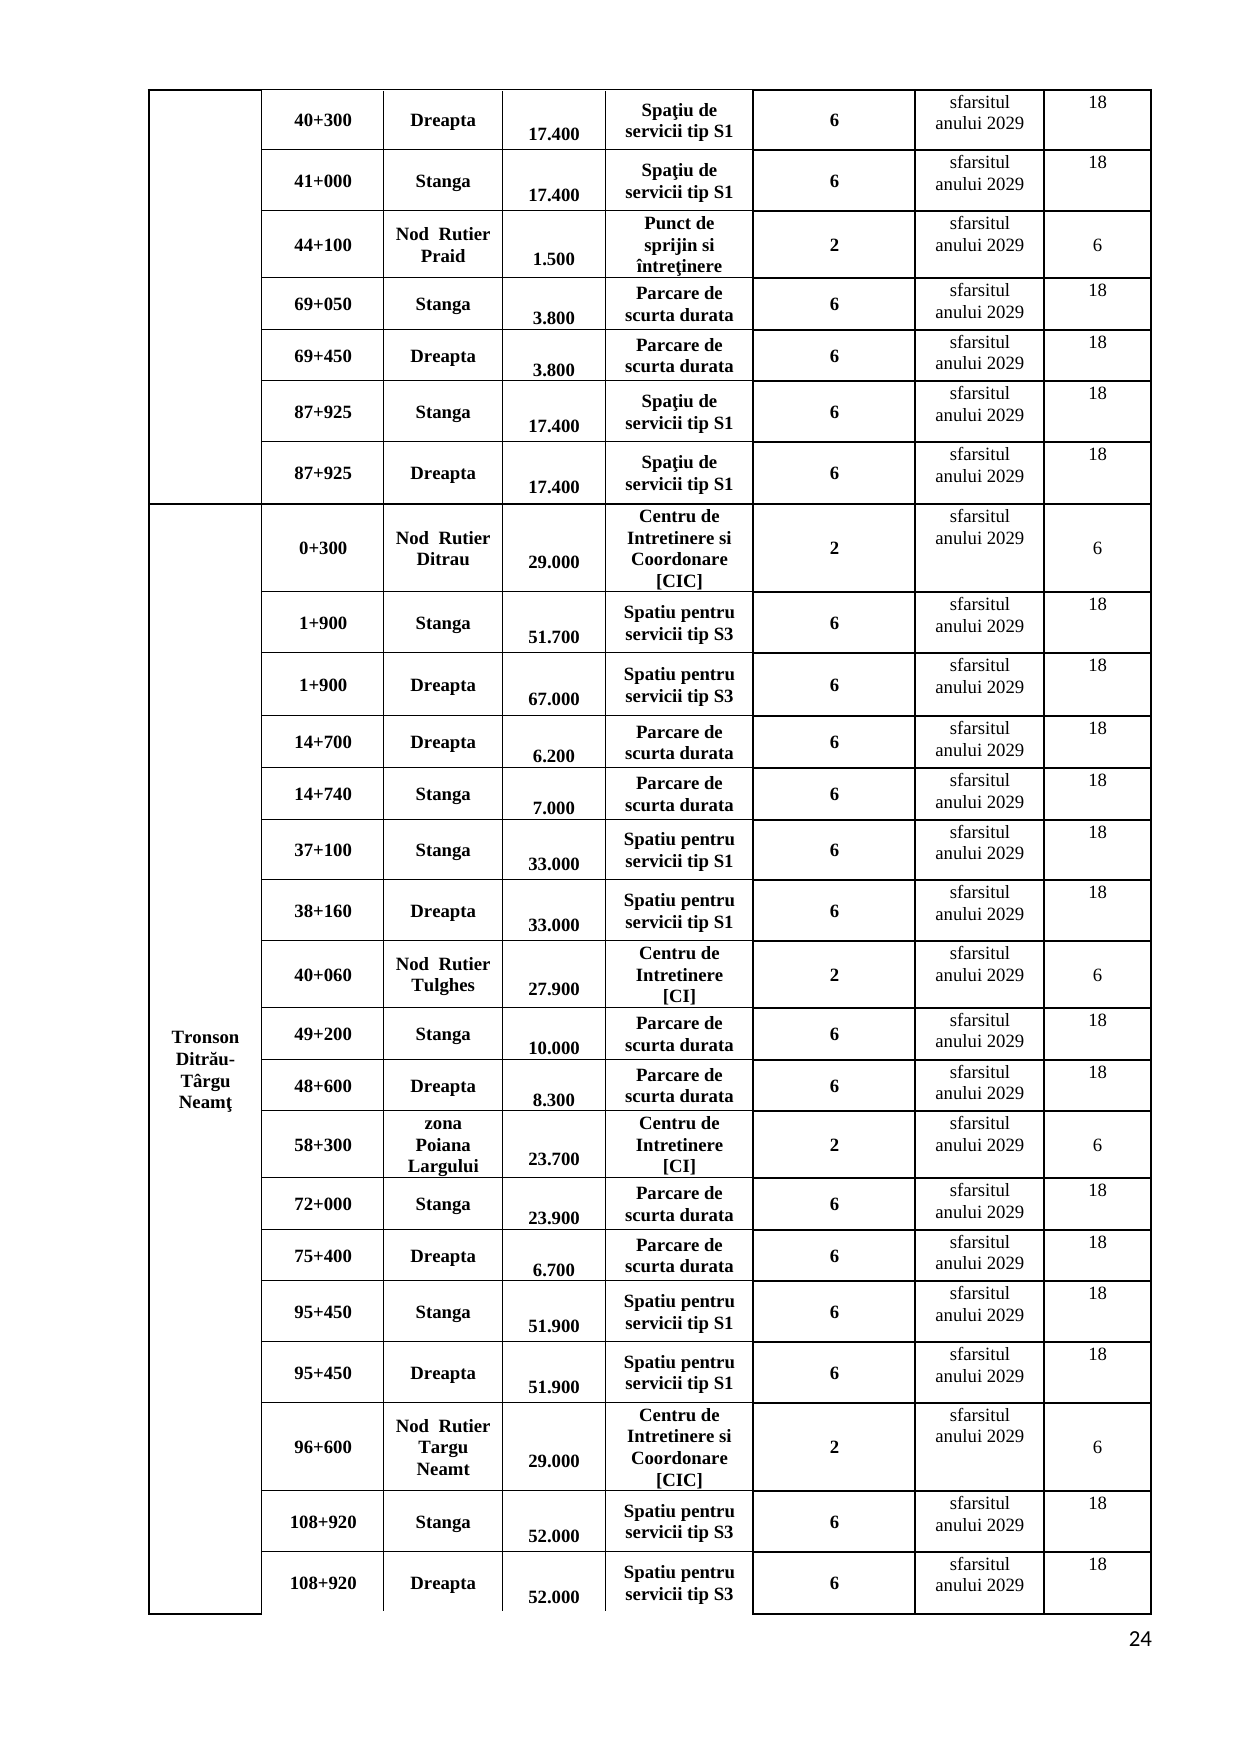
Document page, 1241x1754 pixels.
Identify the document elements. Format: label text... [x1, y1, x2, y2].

table_cell 6 [1045, 212, 1150, 277]
table_cell Spatiu pentru servicii tip S1 [606, 880, 752, 940]
table_cell 6 [754, 382, 914, 441]
table_cell 18 [1045, 654, 1150, 715]
table_cell 33.000 [503, 820, 605, 879]
table_cell Dreapta [384, 90, 502, 149]
table_cell Stanga [384, 1178, 502, 1228]
table_cell 40+300 [262, 90, 383, 149]
table_cell 18 [1045, 91, 1150, 149]
table_cell 95+450 [262, 1342, 383, 1402]
table_cell 52.000 [502, 1552, 605, 1613]
table_cell 6 [754, 91, 914, 149]
table_cell 2 [754, 212, 914, 277]
table_cell 0+300 [262, 505, 383, 591]
table_cell 72+000 [262, 1178, 383, 1228]
table_cell sfarsitul anului 2029 [916, 942, 1043, 1007]
table_cell 23.900 [503, 1178, 605, 1228]
table_cell sfarsitul anului 2029 [916, 382, 1043, 441]
table_cell 6 [754, 279, 914, 328]
table_cell Spatiu pentru servicii tip S3 [606, 592, 752, 652]
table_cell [916, 91, 1043, 149]
table_cell 6 [1045, 1112, 1150, 1177]
table_cell 6 [754, 1179, 914, 1228]
table_cell 69+050 [262, 278, 383, 328]
table_cell Stanga [384, 1281, 502, 1341]
table_cell 69+450 [262, 330, 383, 380]
table_cell 18 [1045, 1061, 1150, 1110]
table_cell 6 [754, 1492, 914, 1551]
table_cell sfarsitul anului 2029 [916, 717, 1043, 767]
table_cell sfarsitul anului 2029 [916, 1343, 1043, 1402]
table_cell 17.400 [503, 90, 605, 149]
table_cell 17.400 [503, 442, 605, 503]
table_cell 18 [1045, 1282, 1150, 1341]
table_cell Stanga [384, 1008, 502, 1058]
table_cell Stanga [384, 381, 502, 441]
table_cell Stanga [384, 820, 502, 879]
table_cell Dreapta [384, 1230, 502, 1280]
table_cell 51.700 [503, 592, 605, 652]
table_cell sfarsitul anului 2029 [916, 1282, 1043, 1341]
table_cell 1+900 [262, 653, 383, 715]
table_cell Dreapta [384, 1342, 502, 1402]
table_cell 75+400 [262, 1230, 383, 1280]
table_cell 6 [754, 1553, 914, 1613]
table_cell 40+060 [262, 941, 383, 1007]
table_cell sfarsitul anului 2029 [916, 821, 1043, 879]
table_cell 17.400 [503, 381, 605, 441]
table_cell 18 [1045, 1231, 1150, 1280]
table_cell 1+900 [262, 592, 383, 652]
table_cell sfarsitul anului 2029 [916, 1404, 1043, 1490]
table_cell 18 [1045, 1179, 1150, 1228]
table_cell Parcare de scurta durata [606, 278, 752, 328]
table_cell 6 [754, 821, 914, 879]
table_cell 6 [754, 769, 914, 818]
table_cell 6 [754, 1343, 914, 1402]
table_cell Punct de sprijin si întreţinere [606, 211, 752, 277]
table_cell 6 [754, 1009, 914, 1058]
table_cell sfarsitul anului 2029 [916, 881, 1043, 940]
table_cell 87+925 [262, 381, 383, 441]
table_cell Centru de Intretinere si Coordonare [CIC] [606, 505, 752, 591]
table_cell 6 [754, 1061, 914, 1110]
table_cell zona Poiana Largului [384, 1111, 502, 1177]
table_cell Centru de Intretinere [CI] [606, 941, 752, 1007]
table_cell 29.000 [503, 1403, 605, 1490]
table_cell 17.400 [503, 150, 605, 210]
table_cell Nod Rutier Ditrau [384, 505, 502, 591]
table_cell 6 [754, 881, 914, 940]
table_cell 6 [1045, 942, 1150, 1007]
table_cell 3.800 [503, 278, 605, 328]
table_cell sfarsitul anului 2029 [916, 151, 1043, 210]
table_cell 41+000 [262, 150, 383, 210]
table_cell 18 [1045, 593, 1150, 652]
table_cell 18 [1045, 151, 1150, 210]
table_cell Dreapta [384, 653, 502, 715]
table_cell Spatiu pentru servicii tip S3 [606, 1491, 752, 1551]
table_cell Spatiu pentru servicii tip S1 [606, 1281, 752, 1341]
table_cell sfarsitul anului 2029 [916, 1061, 1043, 1110]
table_cell 95+450 [262, 1281, 383, 1341]
table_cell Nod Rutier Targu Neamt [384, 1403, 502, 1490]
table_cell 37+100 [262, 820, 383, 879]
table_cell 18 [1045, 769, 1150, 818]
table_cell 6.700 [503, 1230, 605, 1280]
table_cell sfarsitul anului 2029 [916, 1553, 1043, 1613]
table_cell 6 [754, 151, 914, 210]
table_cell 96+600 [262, 1403, 383, 1490]
table_cell 18 [1045, 881, 1150, 940]
table_cell Spaţiu de servicii tip S1 [606, 150, 752, 210]
table_cell Stanga [384, 1491, 502, 1551]
table_cell 14+740 [262, 768, 383, 818]
table_cell sfarsitul anului 2029 [916, 443, 1043, 503]
table_cell 51.900 [503, 1281, 605, 1341]
table_cell 6 [754, 593, 914, 652]
table_cell 18 [1045, 821, 1150, 879]
table_cell 6 [754, 717, 914, 767]
table_cell 29.000 [503, 505, 605, 591]
table_cell 87+925 [262, 442, 383, 503]
table_cell Tronson Ditrău-Târgu Neamţ [150, 505, 261, 1613]
table_cell 49+200 [262, 1008, 383, 1058]
table_cell sfarsitul anului 2029 [916, 1009, 1043, 1058]
table_cell Spaţiu de servicii tip S1 [606, 442, 752, 503]
table_cell sfarsitul anului 2029 [916, 279, 1043, 328]
table_cell 33.000 [503, 880, 605, 940]
table_cell 2 [754, 1112, 914, 1177]
table_cell 6 [754, 1231, 914, 1280]
table_cell 6.200 [503, 716, 605, 767]
table_cell sfarsitul anului 2029 [916, 1112, 1043, 1177]
table_cell Stanga [384, 768, 502, 818]
table_cell 18 [1045, 382, 1150, 441]
table_cell 7.000 [503, 768, 605, 818]
table_cell 2 [754, 1404, 914, 1490]
table_cell sfarsitul anului 2029 [916, 769, 1043, 818]
table_cell sfarsitul anului 2029 [916, 212, 1043, 277]
table_cell Parcare de scurta durata [606, 330, 752, 380]
table_cell 18 [1045, 1492, 1150, 1551]
table_cell Dreapta [384, 330, 502, 380]
table_cell 51.900 [503, 1342, 605, 1402]
table_cell 108+920 [262, 1491, 383, 1551]
table_cell Spaţiu de servicii tip S1 [606, 381, 752, 441]
table_cell sfarsitul anului 2029 [916, 505, 1043, 591]
table_cell 6 [754, 1282, 914, 1341]
table_cell Parcare de scurta durata [606, 1178, 752, 1228]
table_cell 2 [754, 942, 914, 1007]
table_cell 67.000 [503, 653, 605, 715]
table_cell 18 [1045, 331, 1150, 380]
table_cell 18 [1045, 1343, 1150, 1402]
table_cell 2 [754, 505, 914, 591]
table_cell Spatiu pentru servicii tip S3 [606, 653, 752, 715]
table_cell Parcare de scurta durata [606, 768, 752, 818]
table_cell sfarsitul anului 2029 [916, 1492, 1043, 1551]
table_cell Dreapta [384, 1552, 502, 1613]
table_cell 1.500 [503, 211, 605, 277]
table_cell Centru de Intretinere [CI] [606, 1111, 752, 1177]
table_cell 18 [1045, 1553, 1150, 1613]
table_cell Dreapta [384, 716, 502, 767]
table_cell Parcare de scurta durata [606, 1008, 752, 1058]
table_cell Parcare de scurta durata [606, 1060, 752, 1110]
table_cell 6 [1045, 1404, 1150, 1490]
table_cell Stanga [384, 150, 502, 210]
table_cell Spatiu pentru servicii tip S1 [606, 820, 752, 879]
table_cell Stanga [384, 592, 502, 652]
table_cell Dreapta [384, 442, 502, 503]
table_cell 14+700 [262, 716, 383, 767]
table_cell 108+920 [262, 1552, 384, 1613]
table_cell Nod Rutier Praid [384, 211, 502, 277]
table_cell 48+600 [262, 1060, 383, 1110]
table_cell 8.300 [503, 1060, 605, 1110]
table_cell 18 [1045, 279, 1150, 328]
table_cell Spaţiu de servicii tip S1 [606, 90, 752, 149]
table_cell sfarsitul anului 2029 [916, 654, 1043, 715]
table_cell 6 [1045, 505, 1150, 591]
table_cell 58+300 [262, 1111, 383, 1177]
table_cell 18 [1045, 717, 1150, 767]
table_cell sfarsitul anului 2029 [916, 1179, 1043, 1228]
table_cell sfarsitul anului 2029 [916, 593, 1043, 652]
table_cell 6 [754, 654, 914, 715]
table_cell 18 [1045, 443, 1150, 503]
table_cell 3.800 [503, 330, 605, 380]
table_cell Spatiu pentru servicii tip S3 [605, 1552, 752, 1613]
table_cell 6 [754, 331, 914, 380]
table_cell Stanga [384, 278, 502, 328]
table_cell 6 [754, 443, 914, 503]
table_cell Dreapta [384, 880, 502, 940]
table_cell Parcare de scurta durata [606, 716, 752, 767]
table_cell sfarsitul anului 2029 [916, 1231, 1043, 1280]
table_cell Dreapta [384, 1060, 502, 1110]
table_cell 27.900 [503, 941, 605, 1007]
table_cell 44+100 [262, 211, 383, 277]
table_cell Nod Rutier Tulghes [384, 941, 502, 1007]
table_cell Spatiu pentru servicii tip S1 [606, 1342, 752, 1402]
table_cell 10.000 [503, 1008, 605, 1058]
table_cell 18 [1045, 1009, 1150, 1058]
table_cell Parcare de scurta durata [606, 1230, 752, 1280]
table_cell sfarsitul anului 2029 [916, 331, 1043, 380]
table_cell 52.000 [503, 1491, 605, 1551]
table_cell Centru de Intretinere si Coordonare [CIC] [606, 1403, 752, 1490]
table_cell 23.700 [503, 1111, 605, 1177]
table_cell 38+160 [262, 880, 383, 940]
